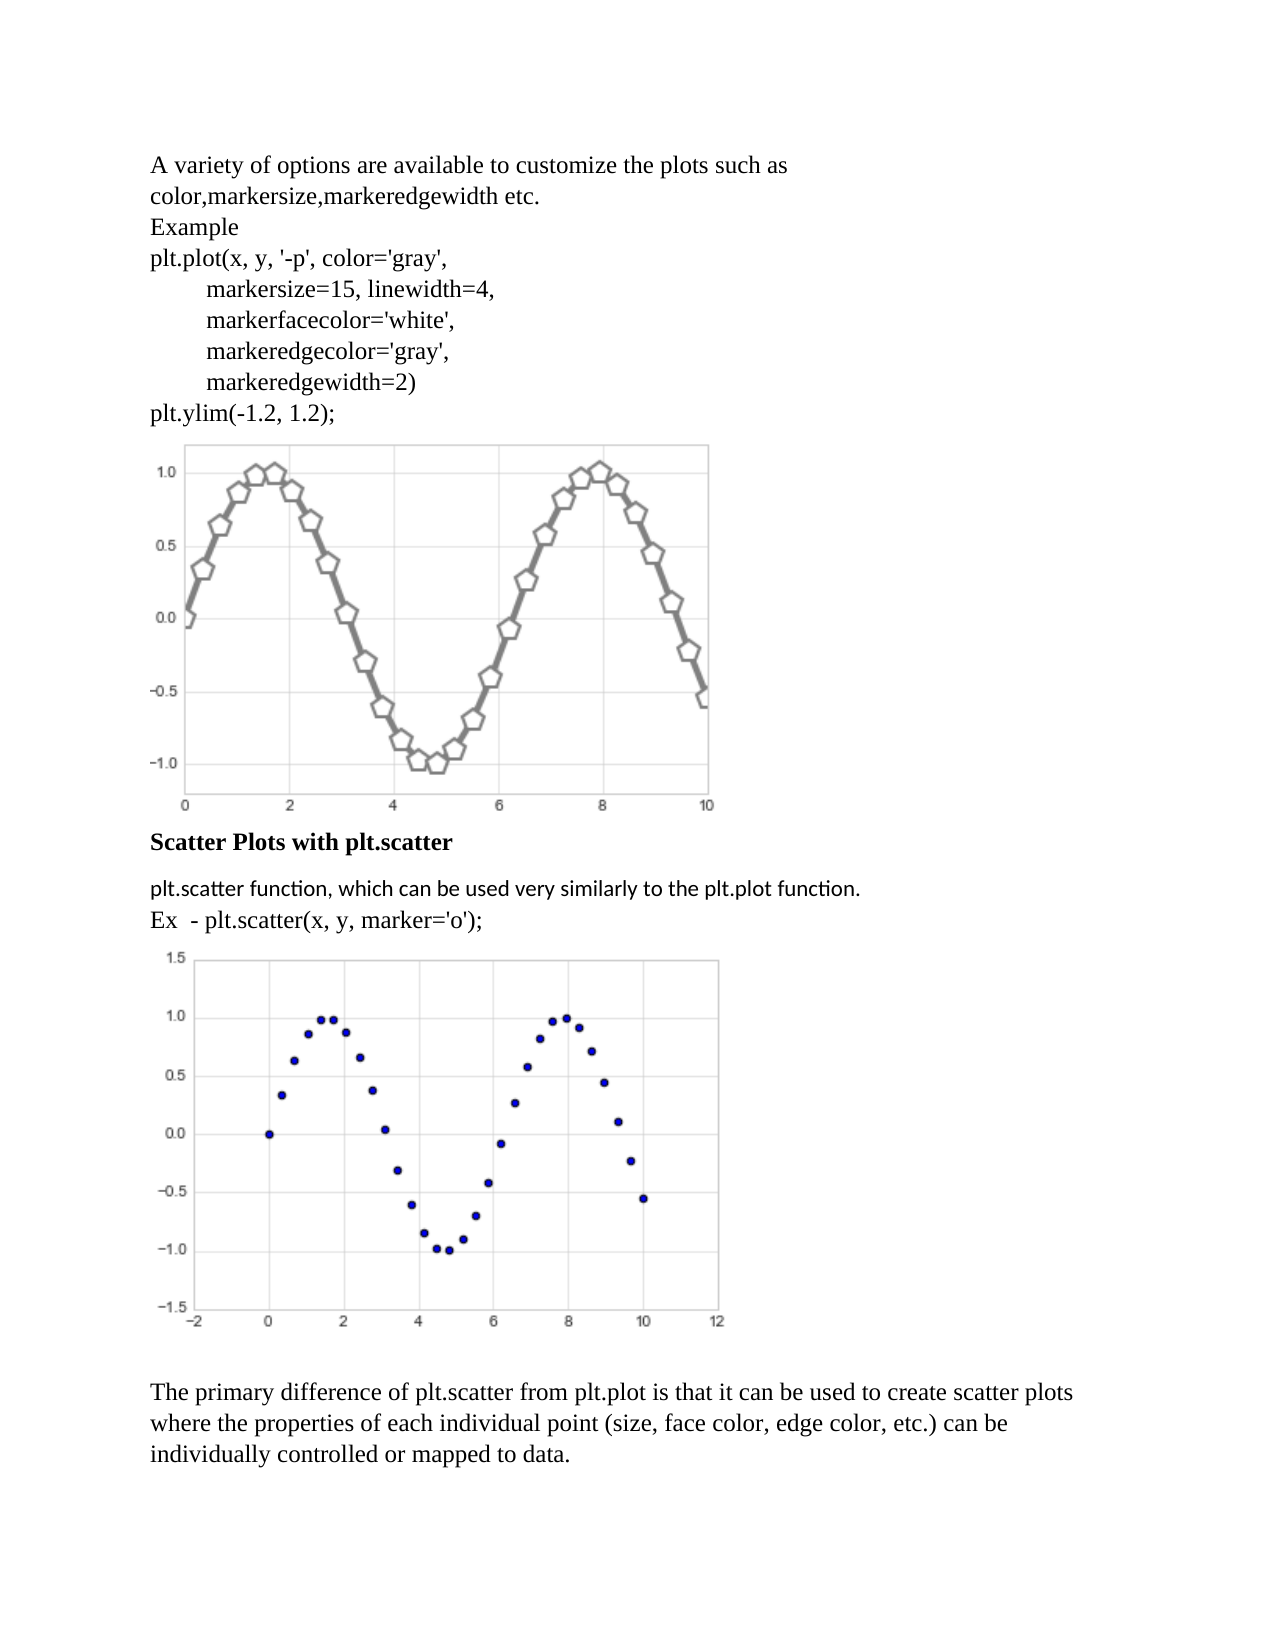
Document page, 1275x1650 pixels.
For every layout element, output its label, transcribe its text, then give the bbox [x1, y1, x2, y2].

text Example [150, 212, 1125, 241]
text markersize=15, linewidth=4, [150, 274, 1125, 303]
text markeredgewidth=2) [150, 367, 1125, 396]
text markeredgecolor='gray', [150, 336, 1125, 365]
text plt.ylim(-1.2, 1.2); [150, 398, 1125, 427]
text A variety of options are available to customize the plots such as color,markersize,markeredgewidth etc. [150, 150, 1125, 210]
text The primary difference of plt.scatter from plt.plot is that it can be used to create scatter plots where the properties of each individual point (size, face color, edge color, etc.) can be individually controlled or mapped to data. [150, 1377, 1125, 1468]
text Ex - plt.scatter(x, y, marker='o'); [150, 905, 1125, 933]
text Scatter Plots with plt.scatter [150, 827, 1125, 856]
text markerfacecolor='white', [150, 305, 1125, 334]
picture [150, 429, 736, 825]
picture [150, 935, 739, 1344]
text plt.scatter function, which can be used very similarly to the plt.plot function. [150, 874, 1125, 903]
text plt.plot(x, y, '-p', color='gray', [150, 243, 1125, 272]
